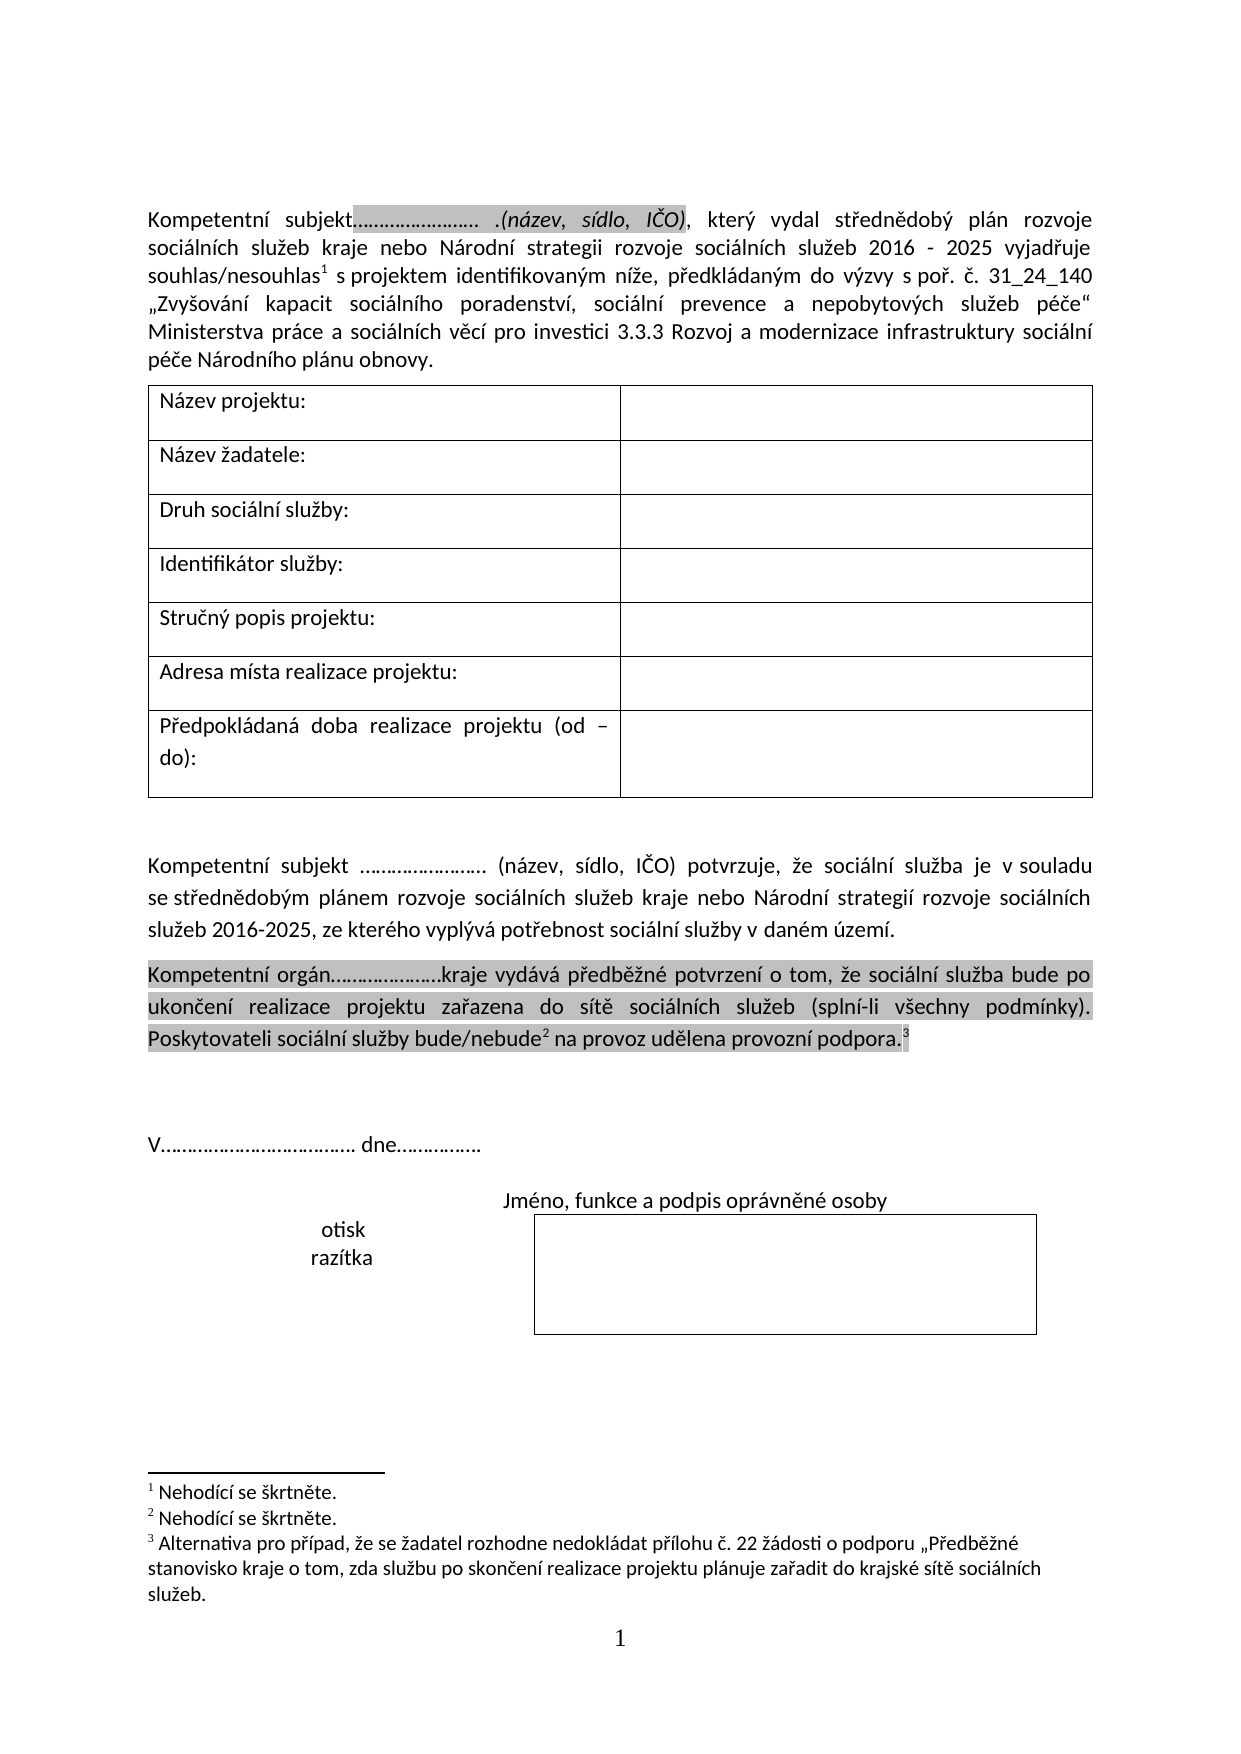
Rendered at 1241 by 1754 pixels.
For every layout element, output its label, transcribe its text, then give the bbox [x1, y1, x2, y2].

table_header [621, 386, 1092, 439]
table_cell Název žadatele: [149, 441, 620, 494]
table_cell [621, 603, 1092, 656]
table_header otisk razítka [150, 1214, 534, 1334]
text Kompetentní subjekt…………………… .(název, sídlo, IČO), který vydal střednědobý plán rozvoje sociálních služeb kraje nebo Národní strategii rozvoje sociálních služeb 2016 - 2025 vyjadřuje souhlas/nesouhlas s projektem identifikovaným níže, předkládaným do výzvy s poř. č. 31_24_140 „Zvyšování kapacit sociálního poradenství, sociální prevence a nepobytových služeb péče“ Ministerstva práce a sociálních věcí pro investici 3.3.3 Rozvoj a modernizace infrastruktury sociální péče Národního plánu obnovy. [148, 205, 1093, 373]
table_cell [621, 549, 1092, 602]
table_cell Druh sociální služby: [149, 495, 620, 548]
table_cell [621, 711, 1092, 797]
table_cell [621, 495, 1092, 548]
table_cell [621, 441, 1092, 494]
table_header [535, 1215, 1036, 1334]
table_cell Stručný popis projektu: [149, 603, 620, 656]
text Kompetentní subjekt …………………… (název, sídlo, IČO) potvrzuje, že sociální služba je v souladu se střednědobým plánem rozvoje sociálních služeb kraje nebo Národní strategií rozvoje sociálních služeb 2016-2025, ze kterého vyplývá potřebnost sociální služby v daném území. [148, 851, 1093, 943]
table_cell Předpokládaná doba realizace projektu (od – do): [149, 711, 620, 797]
table_cell Adresa místa realizace projektu: [149, 657, 620, 710]
text V………………………………. dne……………. [148, 1130, 1093, 1158]
table_cell Identifikátor služby: [149, 549, 620, 602]
table_header Název projektu: [149, 386, 620, 439]
text Jméno, funkce a podpis oprávněné osoby [148, 1186, 1093, 1214]
text Kompetentní orgán…………………kraje vydává předběžné potvrzení o tom, že sociální služba bude po ukončení realizace projektu zařazena do sítě sociálních služeb (splní-li všechny podmínky). Poskytovateli sociální služby bude/nebude na provoz udělena provozní podpora. [148, 1020, 1093, 1052]
table_cell [621, 657, 1092, 710]
